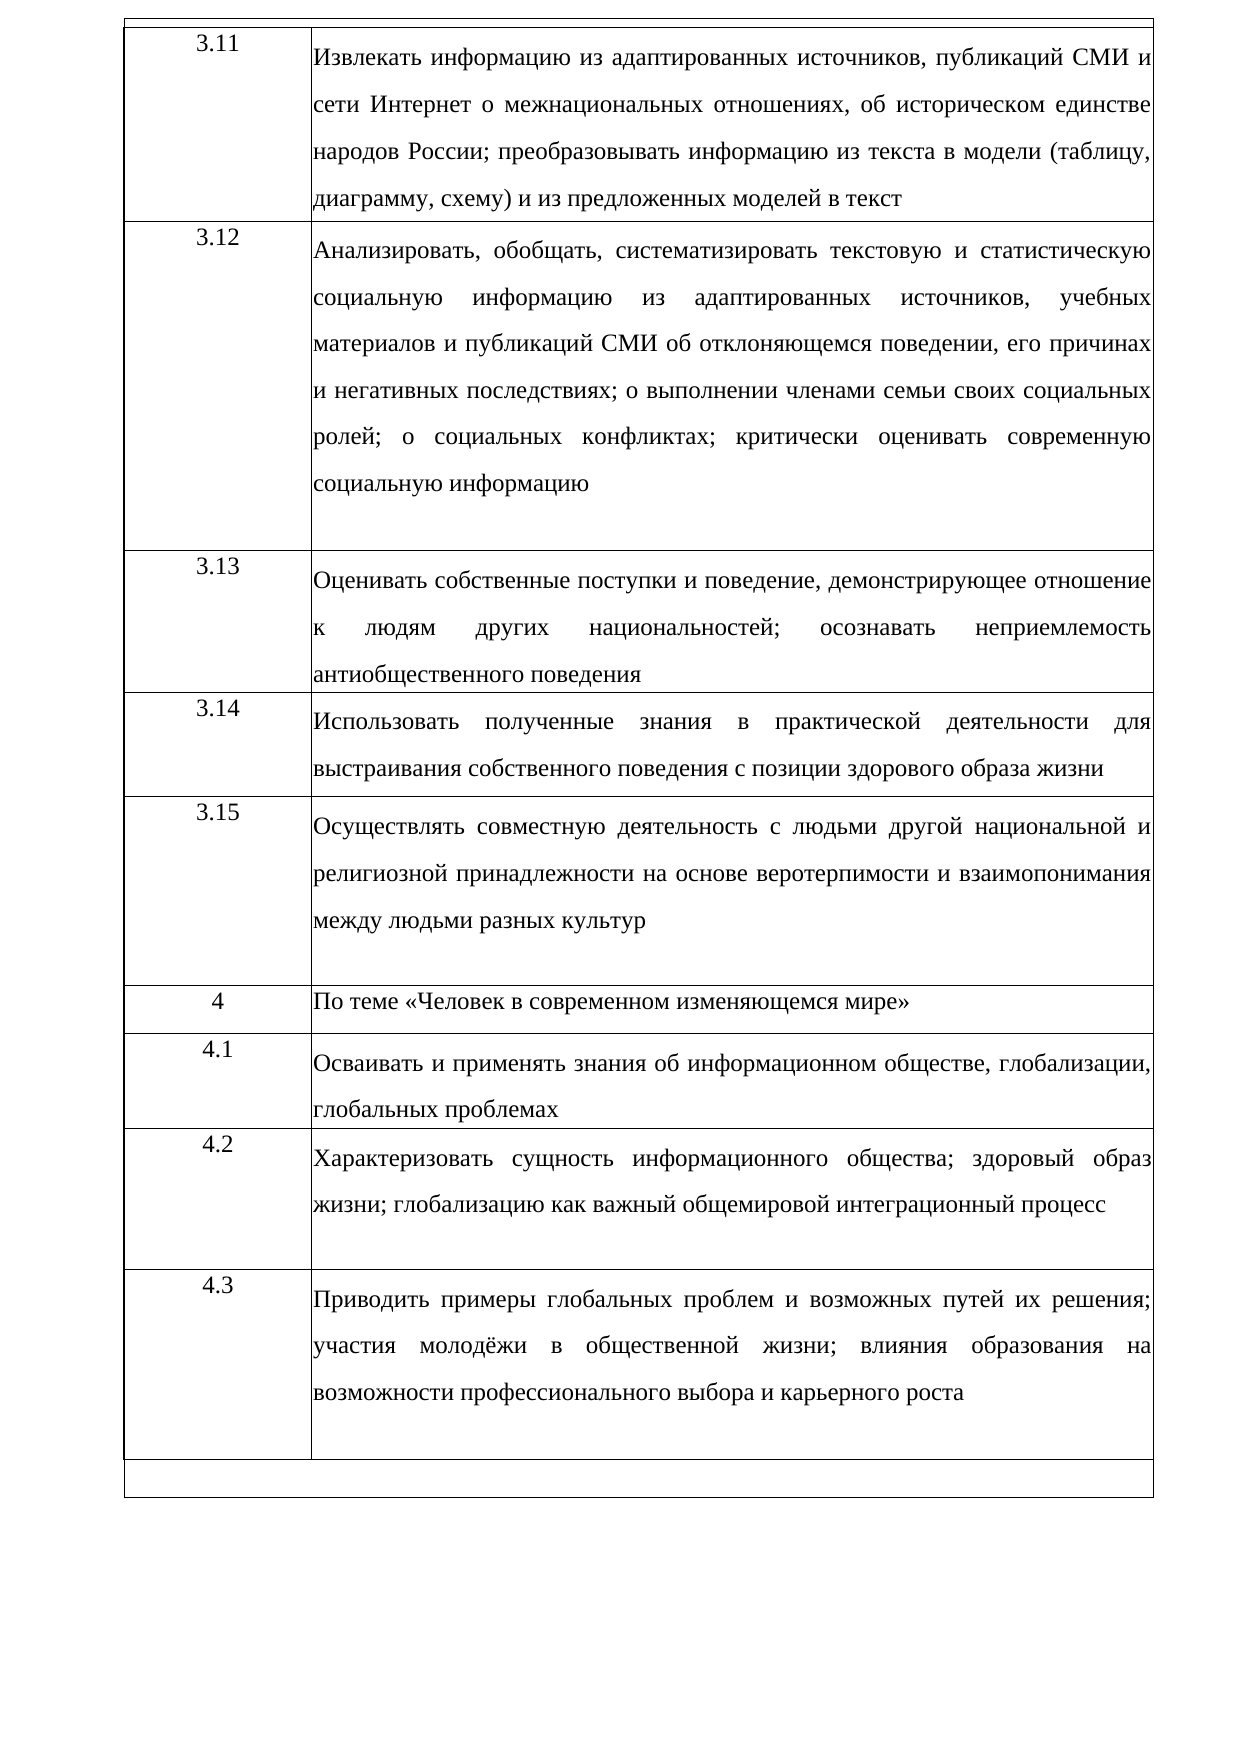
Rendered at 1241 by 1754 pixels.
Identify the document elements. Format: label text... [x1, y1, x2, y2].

table_cell Оценивать собственные поступки и поведение, демонстрирующее отношение к людям других национальностей; осознавать неприемлемость антиобщественного поведения [312, 551, 1153, 692]
table_cell 4.3 [125, 1270, 311, 1459]
table_header 3.11 [125, 28, 311, 221]
table_cell 3.14 [125, 693, 311, 796]
table_cell Осваивать и применять знания об информационном обществе, глобализации, глобальных проблемах [312, 1034, 1153, 1128]
table_cell 4 [125, 986, 311, 1033]
table_cell 3.12 [125, 222, 311, 550]
table_cell Осуществлять совместную деятельность с людьми другой национальной и религиозной принадлежности на основе веротерпимости и взаимопонимания между людьми разных культур [312, 797, 1153, 985]
table_header Извлекать информацию из адаптированных источников, публикаций СМИ и сети Интернет о межнациональных отношениях, об историческом единстве народов России; преобразовывать информацию из текста в модели (таблицу, диаграмму, схему) и из предложенных моделей в текст [312, 28, 1153, 221]
table_cell Использовать полученные знания в практической деятельности для выстраивания собственного поведения с позиции здорового образа жизни [312, 693, 1153, 796]
table_cell 3.13 [125, 551, 311, 692]
table_cell 4.2 [125, 1129, 311, 1269]
table_cell 3.15 [125, 797, 311, 985]
table_cell По теме «Человек в современном изменяющемся мире» [312, 986, 1153, 1033]
table_cell Анализировать, обобщать, систематизировать текстовую и статистическую социальную информацию из адаптированных источников, учебных материалов и публикаций СМИ об отклоняющемся поведении, его причинах и негативных последствиях; о выполнении членами семьи своих социальных ролей; о социальных конфликтах; критически оценивать современную социальную информацию [312, 222, 1153, 550]
table_cell Характеризовать сущность информационного общества; здоровый образ жизни; глобализацию как важный общемировой интеграционный процесс [312, 1129, 1153, 1269]
table_cell 4.1 [125, 1034, 311, 1128]
table_cell Приводить примеры глобальных проблем и возможных путей их решения; участия молодёжи в общественной жизни; влияния образования на возможности профессионального выбора и карьерного роста [312, 1270, 1153, 1459]
